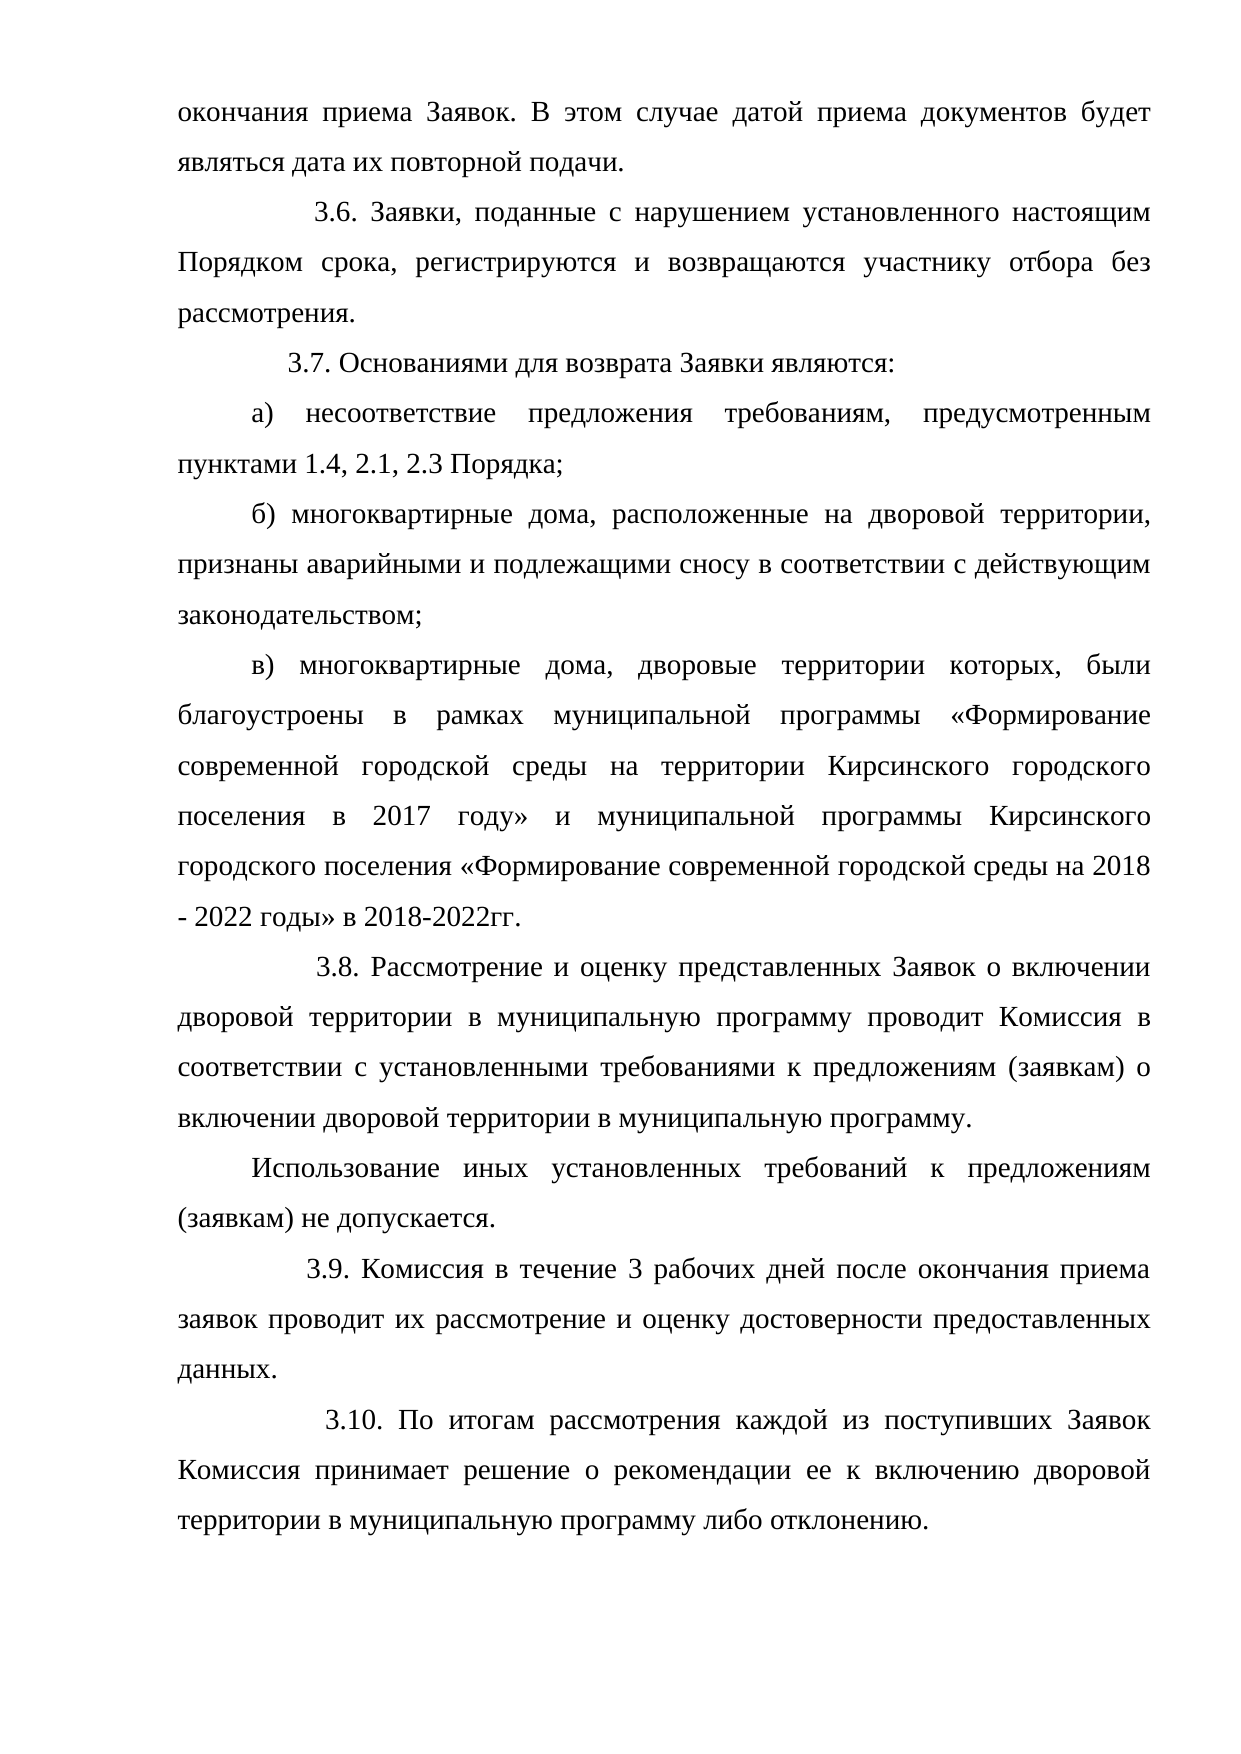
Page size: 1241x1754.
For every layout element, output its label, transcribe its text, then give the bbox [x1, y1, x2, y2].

text 3.10. По итогам рассмотрения каждой из поступивших Заявок Комиссия принимает решение о рекомендации ее к включению дворовой территории в муниципальную программу либо отклонению. [177, 1402, 1152, 1536]
text 3.9. Комиссия в течение 3 рабочих дней после окончания приема заявок проводит их рассмотрение и оценку достоверности предоставленных данных. [177, 1251, 1152, 1385]
text 3.6. Заявки, поданные с нарушением установленного настоящим Порядком срока, регистрируются и возвращаются участнику отбора без рассмотрения. [177, 194, 1152, 328]
text а) несоответствие предложения требованиям, предусмотренным пунктами 1.4, 2.1, 2.3 Порядка; [177, 396, 1152, 479]
text 3.7. Основаниями для возврата Заявки являются: [177, 345, 1152, 379]
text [177, 94, 1152, 177]
text в) многоквартирные дома, дворовые территории которых, были благоустроены в рамках муниципальной программы «Формирование современной городской среды на территории Кирсинского городского поселения в 2017 году» и муниципальной программы Кирсинского городского поселения «Формирование современной городской среды на 2018 - 2022 годы» в 2018-2022гг. [177, 647, 1152, 932]
text Использование иных установленных требований к предложениям (заявкам) не допускается. [177, 1150, 1152, 1234]
text 3.8. Рассмотрение и оценку представленных Заявок о включении дворовой территории в муниципальную программу проводит Комиссия в соответствии с установленными требованиями к предложениям (заявкам) о включении дворовой территории в муниципальную программу. [177, 949, 1152, 1133]
text б) многоквартирные дома, расположенные на дворовой территории, признаны аварийными и подлежащими сносу в соответствии с действующим законодательством; [177, 496, 1152, 630]
